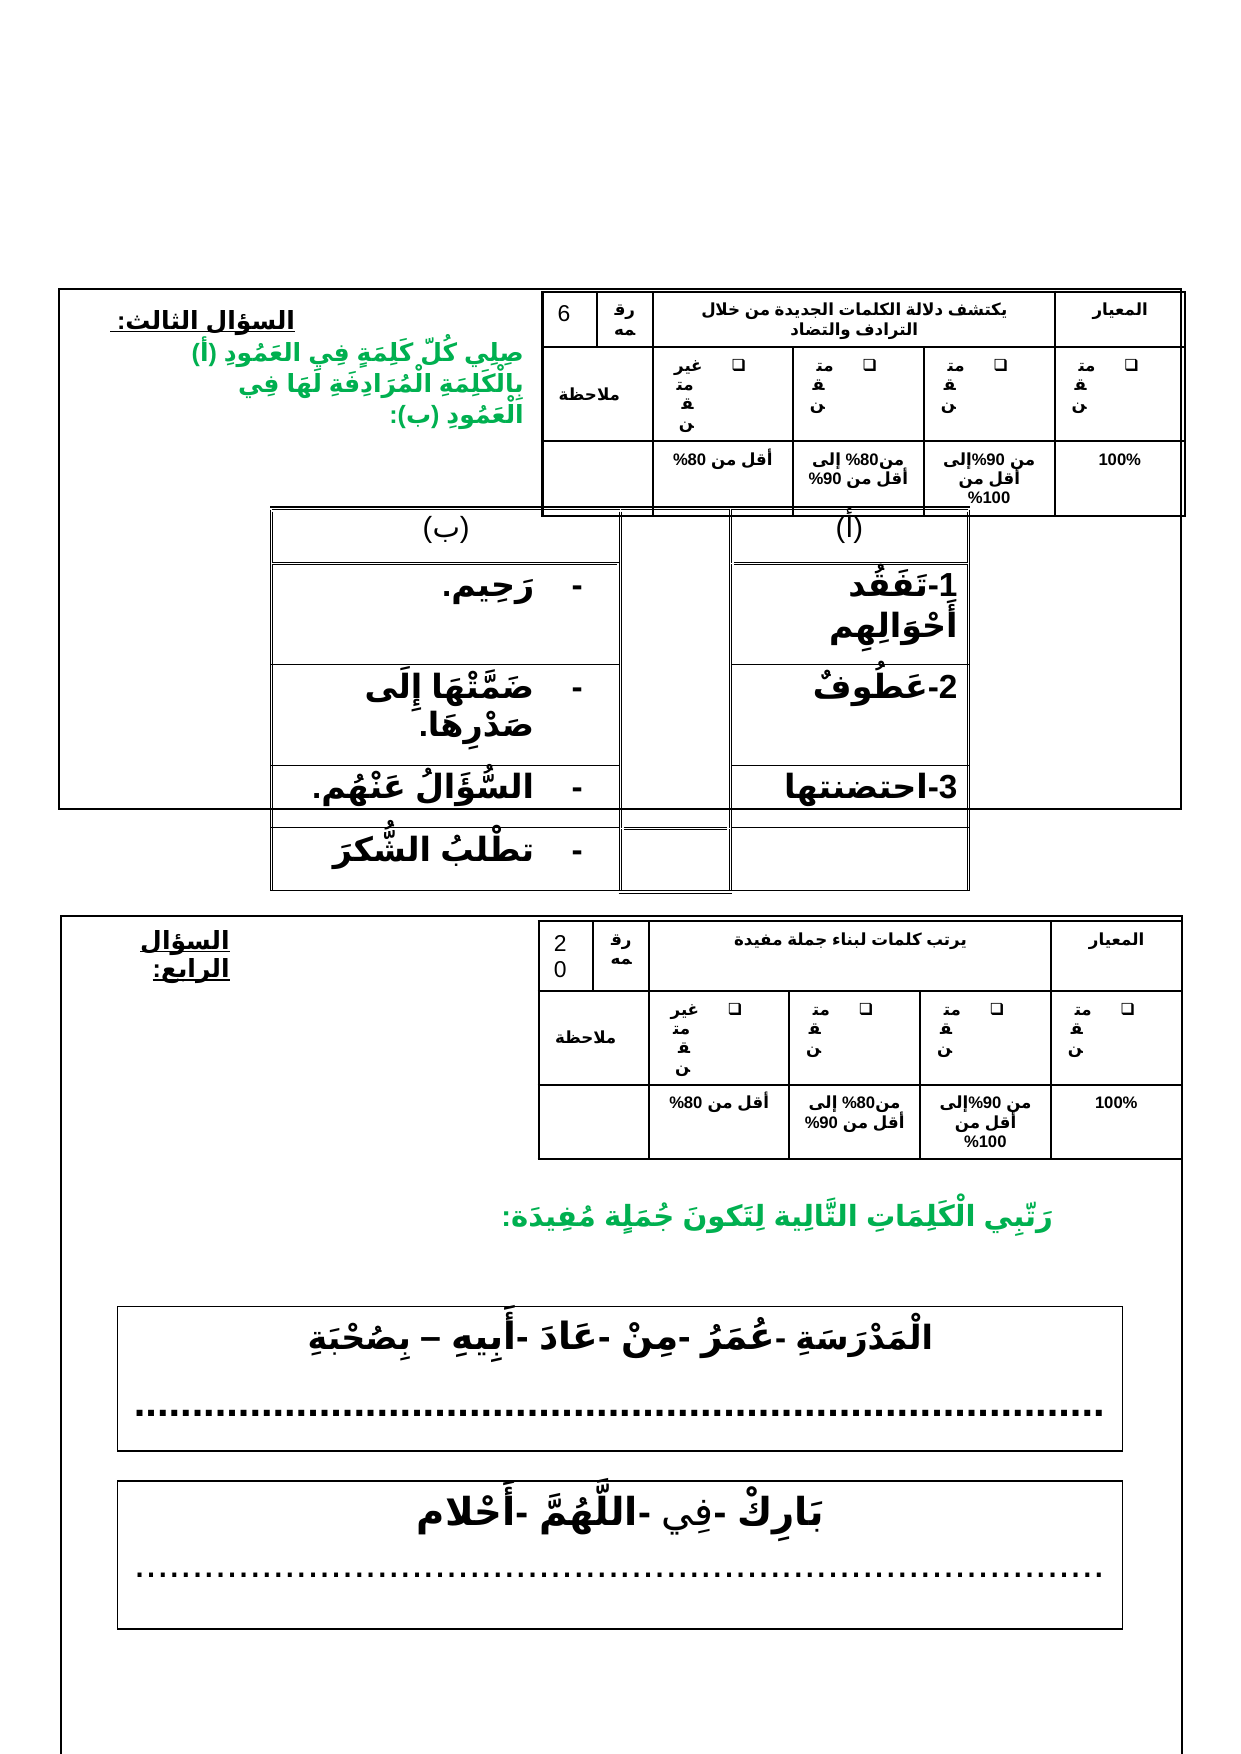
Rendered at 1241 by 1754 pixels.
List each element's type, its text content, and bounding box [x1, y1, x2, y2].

table_cell من80% إلى أقل من 90% [790, 1086, 919, 1158]
table_cell من 90%إلى أقل من 100% [921, 1086, 1050, 1158]
table_cell [622, 827, 729, 890]
table_cell متقن [1056, 348, 1184, 440]
table_cell أقل من 80% [654, 442, 792, 506]
table_header (ب) [272, 510, 620, 562]
table_header [620, 510, 729, 827]
table_cell متقن [790, 992, 919, 1084]
table_cell متقن [1052, 992, 1181, 1084]
table_header 6 [544, 293, 596, 346]
table_cell من80% إلى أقل من 90% [794, 442, 923, 506]
table_cell متقن [921, 992, 1050, 1084]
table_header المعيار [1052, 922, 1181, 990]
text صِلِي كُلّ كَلِمَةٍ فِي العَمُودِ (أ) بِالْكَلِمَةِ الْمُرَادِفَةِ لَهَا فِي الْعَمُودِ (ب): [187, 337, 541, 428]
table_cell 1-تَفَقُد أَحْوَالِهِم [732, 562, 967, 664]
table_cell تطْلبُ الشُّكرَ [273, 828, 619, 890]
table_header يرتب كلمات لبناء جملة مفيدة [650, 922, 1050, 990]
table_cell أقل من 80% [650, 1086, 788, 1158]
table_header 20 [540, 922, 592, 990]
table_cell رَحِيم. [273, 563, 619, 664]
table_cell 3-احتضنتها [732, 766, 967, 827]
table_cell ملاحظة [544, 348, 652, 440]
table_cell 2-عَطُوفٌ [732, 665, 967, 764]
table_cell [540, 1086, 648, 1158]
table_cell السُّؤَالُ عَنْهُم. [273, 766, 619, 827]
table_cell ملاحظة [540, 992, 648, 1084]
table_header (أ) [732, 510, 968, 562]
table_cell 100% [1052, 1086, 1181, 1158]
table_header رقمه [598, 293, 652, 346]
table_cell من 90%إلى أقل من 100% [925, 442, 1054, 514]
table_cell متقن [794, 348, 923, 440]
table_header يكتشف دلالة الكلمات الجديدة من خلال الترادف والتضاد [654, 293, 1054, 346]
table_cell متقن [925, 348, 1054, 440]
text رَتّبِي الْكَلِمَاتِ التَّالِية لِتَكونَ جُمَلٍة مُفِيدَة: [187, 1198, 1053, 1232]
table_cell غير متقن [650, 992, 788, 1084]
table_cell 100% [1056, 442, 1184, 514]
table_header رقمه [594, 922, 648, 990]
table_cell ضَمَّتْهَا إِلَى صَدْرِهَا. [273, 665, 619, 764]
table_cell غير متقن [654, 348, 792, 440]
table_cell [544, 442, 652, 506]
table_header المعيار [1056, 293, 1184, 346]
table_cell [732, 828, 967, 890]
